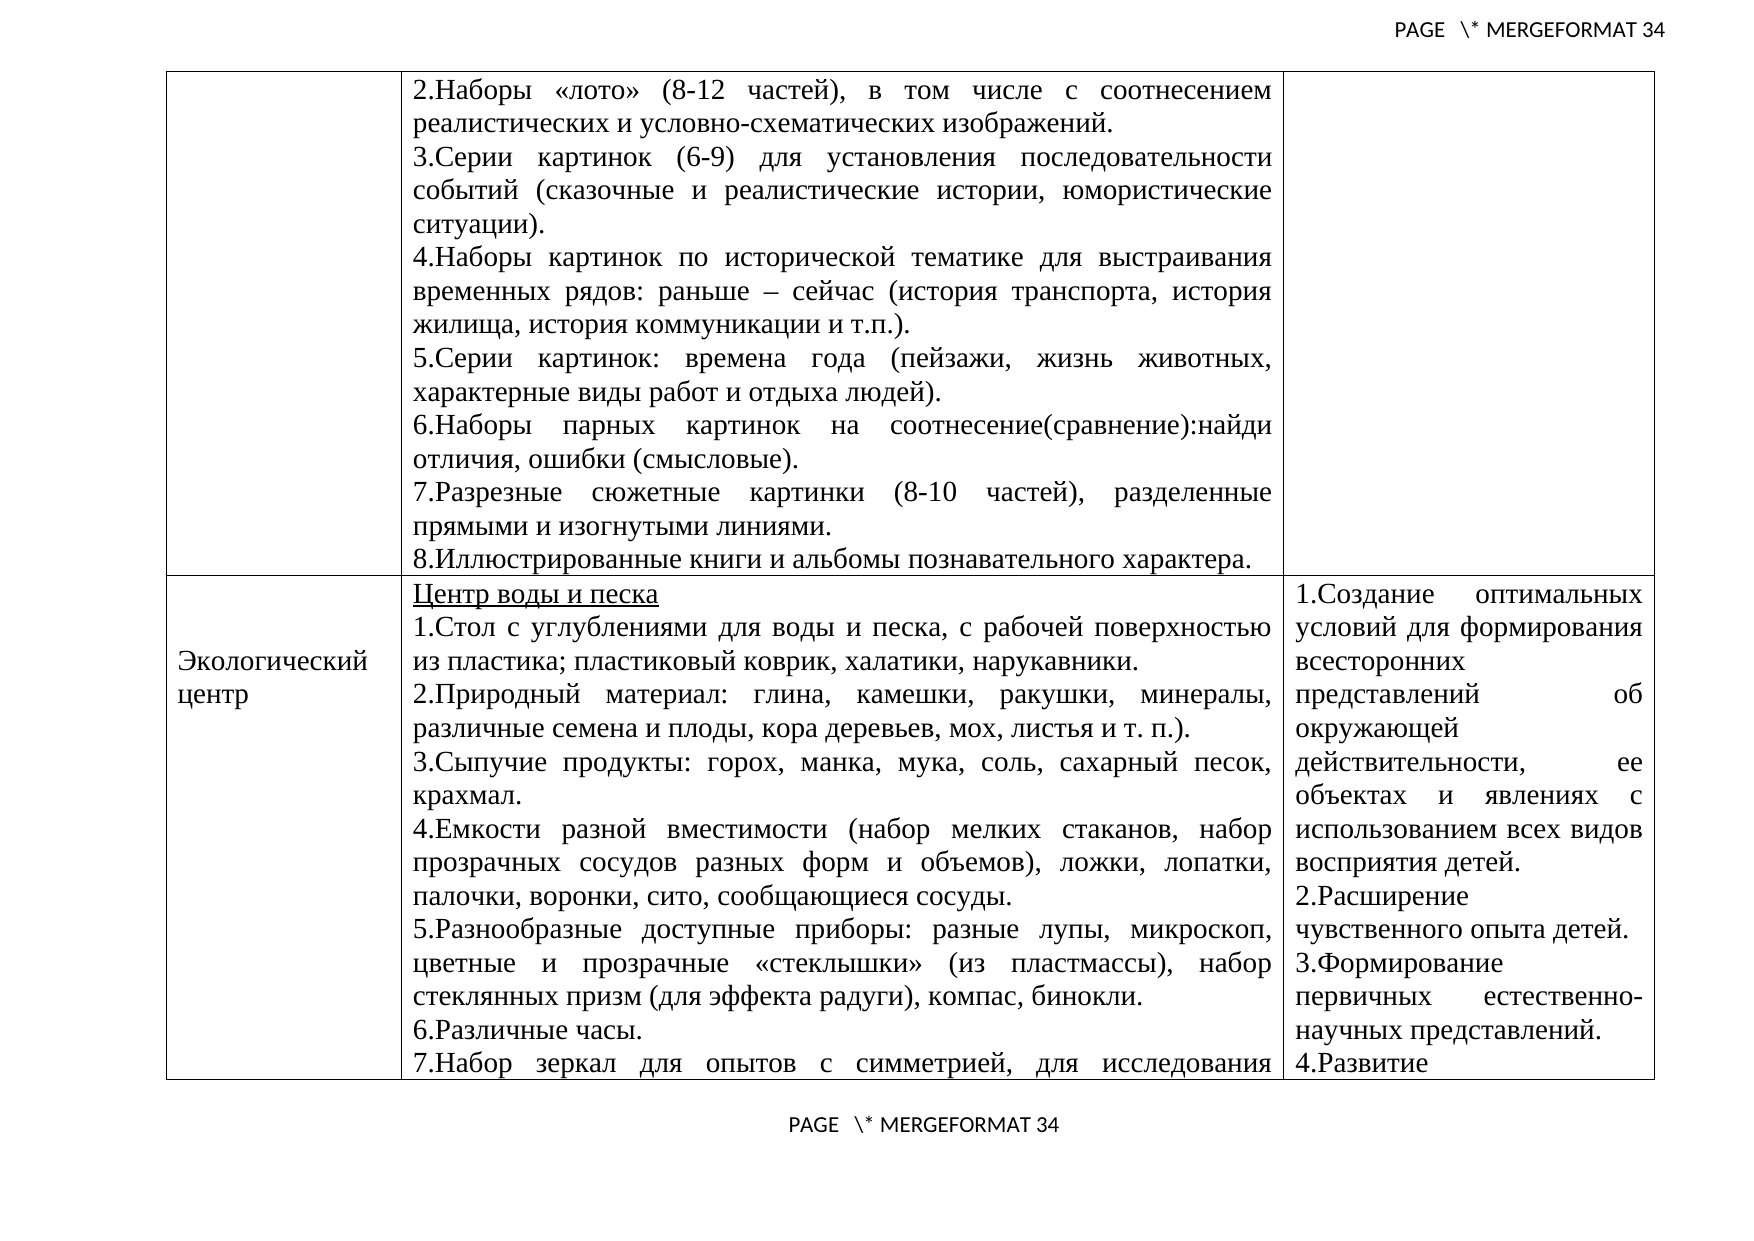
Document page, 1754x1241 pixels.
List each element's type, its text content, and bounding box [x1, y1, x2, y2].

table_cell Экологический центр [167, 576, 401, 1079]
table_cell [402, 576, 1283, 1079]
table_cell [402, 72, 1283, 575]
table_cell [1284, 72, 1654, 575]
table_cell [167, 72, 401, 575]
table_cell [1284, 576, 1654, 1079]
